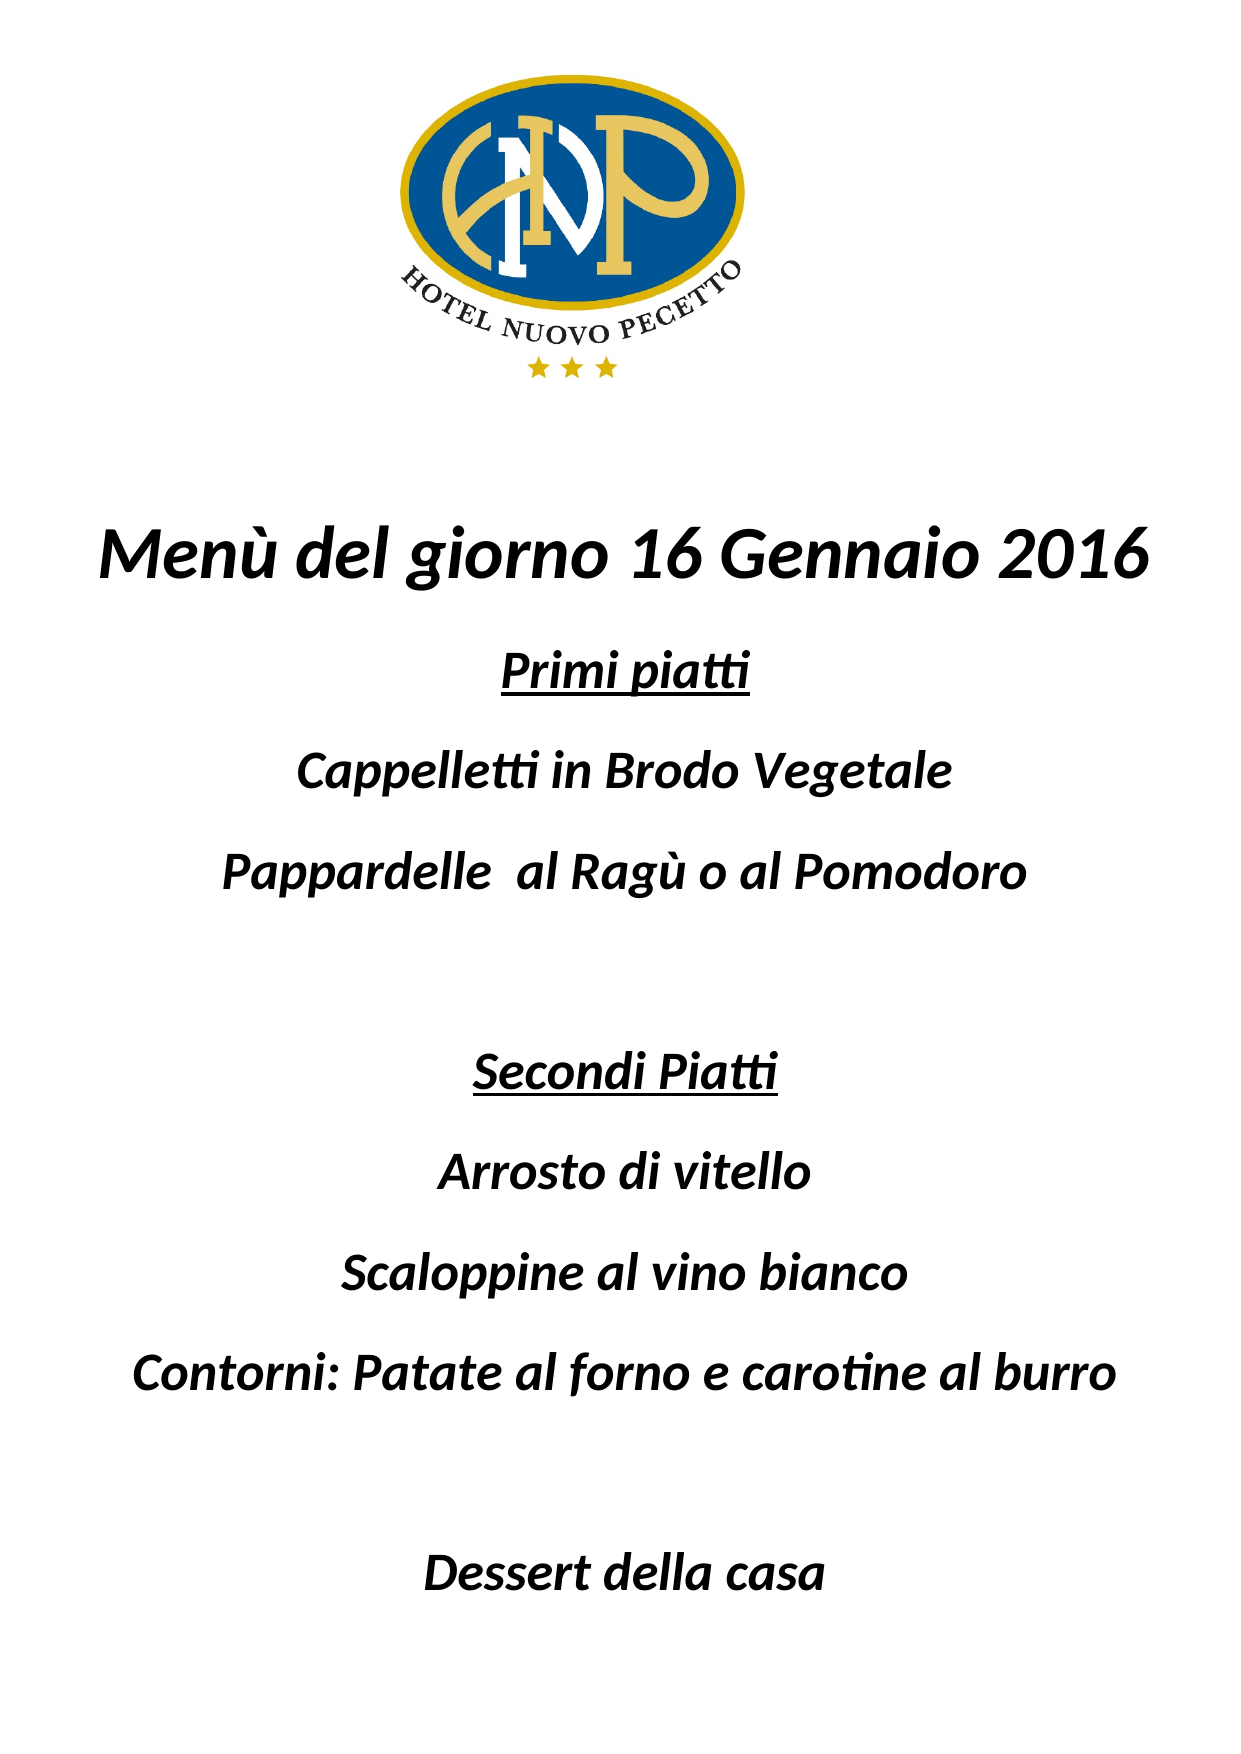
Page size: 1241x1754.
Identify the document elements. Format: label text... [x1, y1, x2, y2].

text Scaloppine al vino bianco [89, 1237, 1167, 1303]
picture [356, 38, 787, 406]
text Secondi Piatti [89, 1037, 1167, 1103]
text Cappelletti in Brodo Vegetale [89, 736, 1167, 802]
text Contorni: Patate al forno e carotine al burro [89, 1338, 1167, 1404]
text Pappardelle al Ragù o al Pomodoro [89, 837, 1167, 903]
text Menù del giorno 16 Gennaio 2016 [89, 506, 1167, 597]
text Arrosto di vitello [89, 1137, 1167, 1203]
text Dessert della casa [89, 1538, 1167, 1604]
text Primi piatti [89, 636, 1167, 702]
